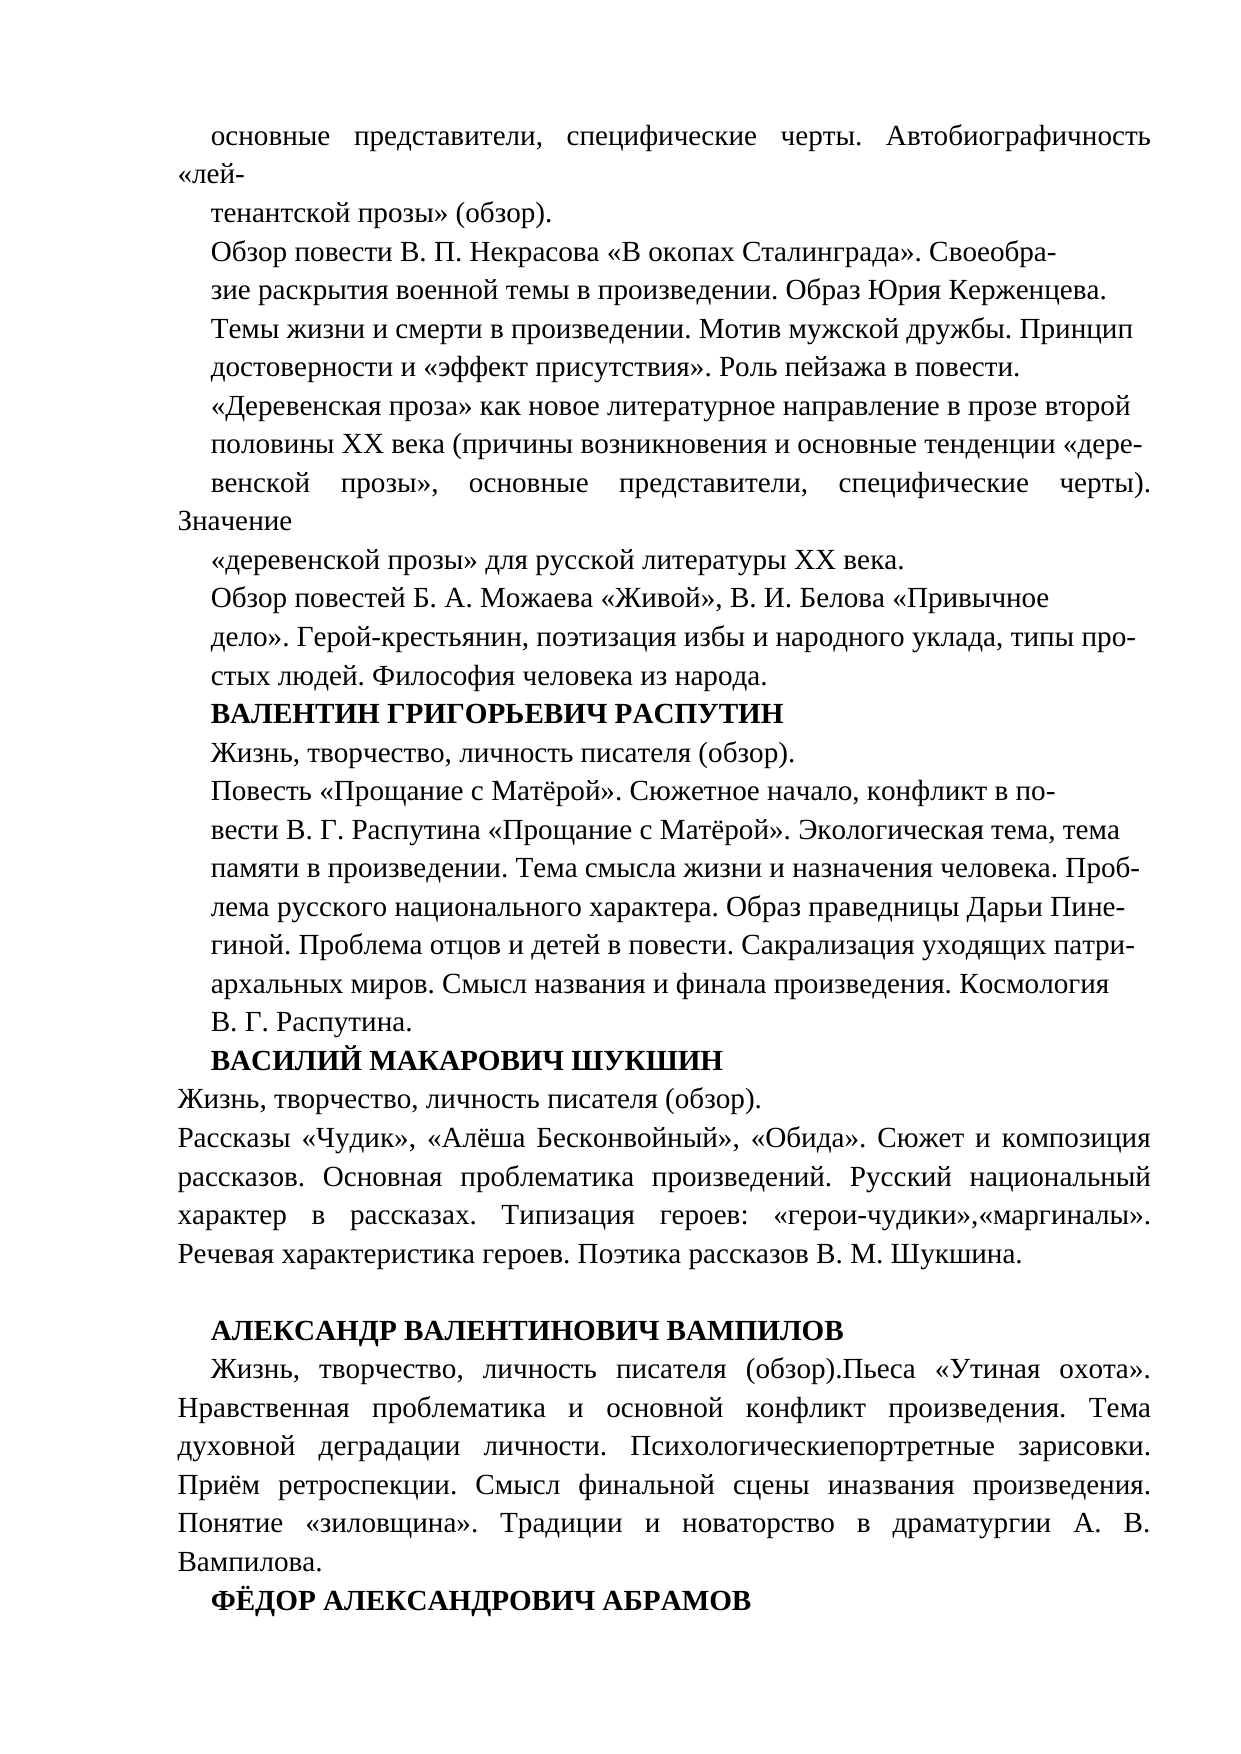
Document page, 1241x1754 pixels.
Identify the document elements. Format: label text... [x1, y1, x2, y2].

text Темы жизни и смерти в произведении. Мотив мужской дружбы. Принцип [177, 311, 1152, 344]
text Обзор повести В. П. Некрасова «В окопах Сталинграда». Своеобра- [177, 234, 1152, 267]
text «Деревенская проза» как новое литературное направление в прозе второй [177, 388, 1152, 421]
text АЛЕКСАНДР ВАЛЕНТИНОВИЧ ВАМПИЛОВ [177, 1313, 1152, 1346]
text зие раскрытия военной темы в произведении. Образ Юрия Керженцева. [177, 272, 1152, 306]
text архальных миров. Смысл названия и финала произведения. Космология [177, 966, 1152, 999]
text стых людей. Философия человека из народа. [177, 658, 1152, 691]
text Жизнь, творчество, личность писателя (обзор).Пьеса «Утиная охота». Нравственная проблематика и основной конфликт произведения. Тема духовной деградации личности. Психологическиепортретные зарисовки. Приём ретроспекции. Смысл финальной сцены иназвания произведения. Понятие «зиловщина». Традиции и новаторство в драматургии А. В. Вампилова. [177, 1351, 1152, 1578]
text венской прозы», основные представители, специфические черты). Значение [177, 465, 1152, 537]
text достоверности и «эффект присутствия». Роль пейзажа в повести. [177, 349, 1152, 383]
text ВАЛЕНТИН ГРИГОРЬЕВИЧ РАСПУТИН [177, 696, 1152, 730]
text тенантской прозы» (обзор). [177, 195, 1152, 229]
text ФЁДОР АЛЕКСАНДРОВИЧ АБРАМОВ [177, 1583, 1152, 1616]
text памяти в произведении. Тема смысла жизни и назначения человека. Проб- [177, 850, 1152, 884]
text Рассказы «Чудик», «Алёша Бесконвойный», «Обида». Cюжет и композиция рассказов. Основная проблематика произведений. Русский национальный характер в рассказах. Типизация героев: «герои-чудики»,«маргиналы». Речевая характеристика героев. Поэтика рассказов В. М. Шукшина. [177, 1120, 1152, 1269]
text половины XX века (причины возникновения и основные тенденции «дере- [177, 426, 1152, 460]
text Жизнь, творчество, личность писателя (обзор). [177, 1082, 1152, 1115]
text В. Г. Распутина. [177, 1004, 1152, 1038]
text Жизнь, творчество, личность писателя (обзор). [177, 735, 1152, 768]
text ВАСИЛИЙ МАКАРОВИЧ ШУКШИН [177, 1043, 1152, 1077]
text вести В. Г. Распутина «Прощание с Матёрой». Экологическая тема, тема [177, 812, 1152, 845]
text основные представители, специфические черты. Автобиографичность «лей- [177, 118, 1152, 190]
text дело». Герой-крестьянин, поэтизация избы и народного уклада, типы про- [177, 619, 1152, 653]
text Обзор повестей Б. А. Можаева «Живой», В. И. Белова «Привычное [177, 581, 1152, 614]
text лема русского национального характера. Образ праведницы Дарьи Пине- [177, 889, 1152, 922]
text «деревенской прозы» для русской литературы XX века. [177, 542, 1152, 576]
text гиной. Проблема отцов и детей в повести. Сакрализация уходящих патри- [177, 927, 1152, 961]
text Повесть «Прощание с Матёрой». Сюжетное начало, конфликт в по- [177, 773, 1152, 807]
